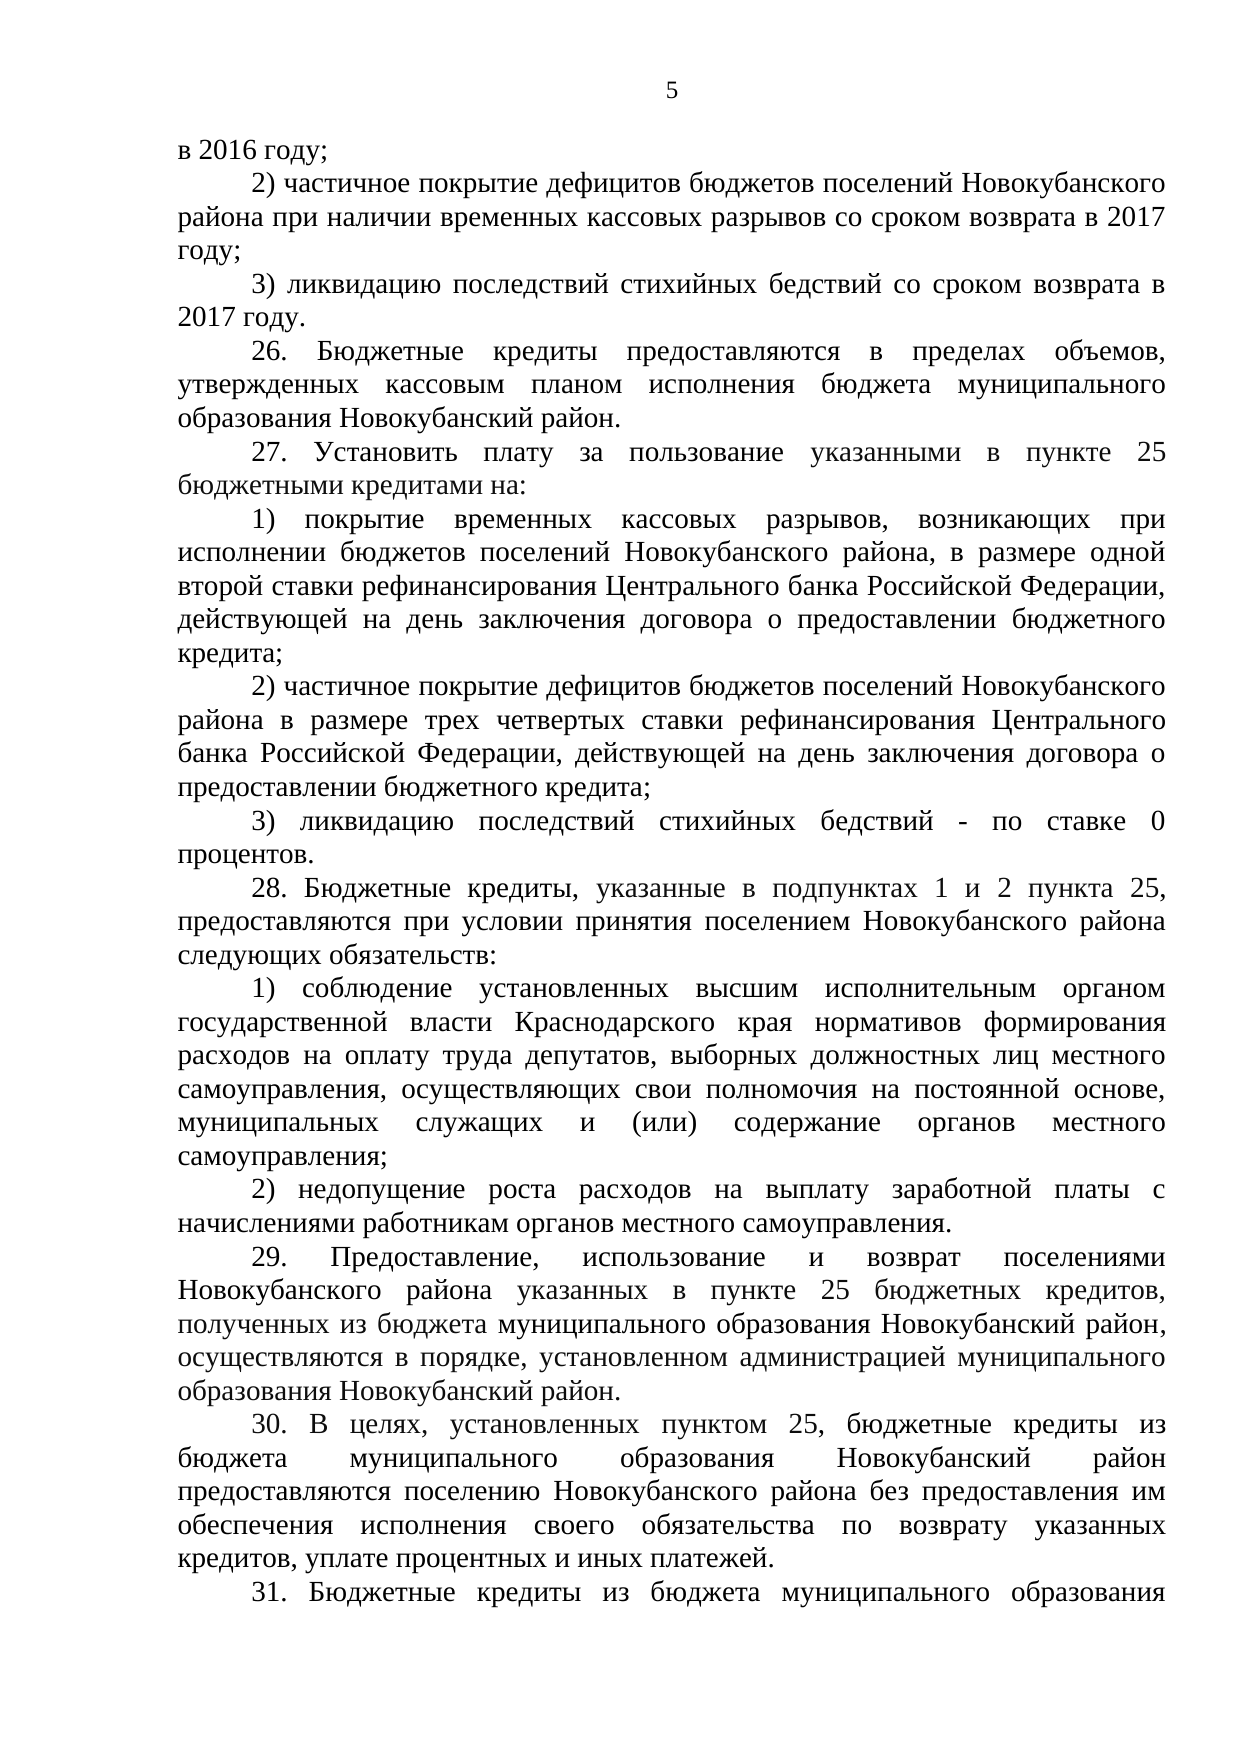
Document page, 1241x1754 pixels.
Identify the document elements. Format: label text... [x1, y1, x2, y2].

text 1) покрытие временных кассовых разрывов, возникающих при исполнении бюджетов поселений Новокубанского района, в размере одной второй ставки рефинансирования Центрального банка Российской Федерации, действующей на день заключения договора о предоставлении бюджетного кредита; [177, 501, 1167, 668]
text 2) частичное покрытие дефицитов бюджетов поселений Новокубанского района в размере трех четвертых ставки рефинансирования Центрального банка Российской Федерации, действующей на день заключения договора о предоставлении бюджетного кредита; [177, 668, 1167, 803]
text 26. Бюджетные кредиты предоставляются в пределах объемов, утвержденных кассовым планом исполнения бюджета муниципального образования Новокубанский район. [177, 333, 1167, 434]
text 2) недопущение роста расходов на выплату заработной платы с начислениями работникам органов местного самоуправления. [177, 1172, 1167, 1239]
text 1) соблюдение установленных высшим исполнительным органом государственной власти Краснодарского края нормативов формирования расходов на оплату труда депутатов, выборных должностных лиц местного самоуправления, осуществляющих свои полномочия на постоянной основе, муниципальных служащих и (или) содержание органов местного самоуправления; [177, 970, 1167, 1172]
text 2) частичное покрытие дефицитов бюджетов поселений Новокубанского района при наличии временных кассовых разрывов со сроком возврата в 2017 году; [177, 165, 1167, 266]
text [177, 1574, 1167, 1608]
text 3) ликвидацию последствий стихийных бедствий со сроком возврата в 2017 году. [177, 266, 1167, 333]
text 29. Предоставление, использование и возврат поселениями Новокубанского района указанных в пункте 25 бюджетных кредитов, полученных из бюджета муниципального образования Новокубанский район, осуществляются в порядке, установленном администрацией муниципального образования Новокубанский район. [177, 1239, 1167, 1406]
text 3) ликвидацию последствий стихийных бедствий - по ставке 0 процентов. [177, 803, 1167, 870]
text 27. Установить плату за пользование указанными в пункте 25 бюджетными кредитами на: [177, 434, 1167, 501]
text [177, 132, 1167, 165]
text 28. Бюджетные кредиты, указанные в подпунктах 1 и 2 пункта 25, предоставляются при условии принятия поселением Новокубанского района следующих обязательств: [177, 870, 1167, 970]
text 30. В целях, установленных пунктом 25, бюджетные кредиты из бюджета муниципального образования Новокубанский район предоставляются поселению Новокубанского района без предоставления им обеспечения исполнения своего обязательства по возврату указанных кредитов, уплате процентных и иных платежей. [177, 1406, 1167, 1574]
